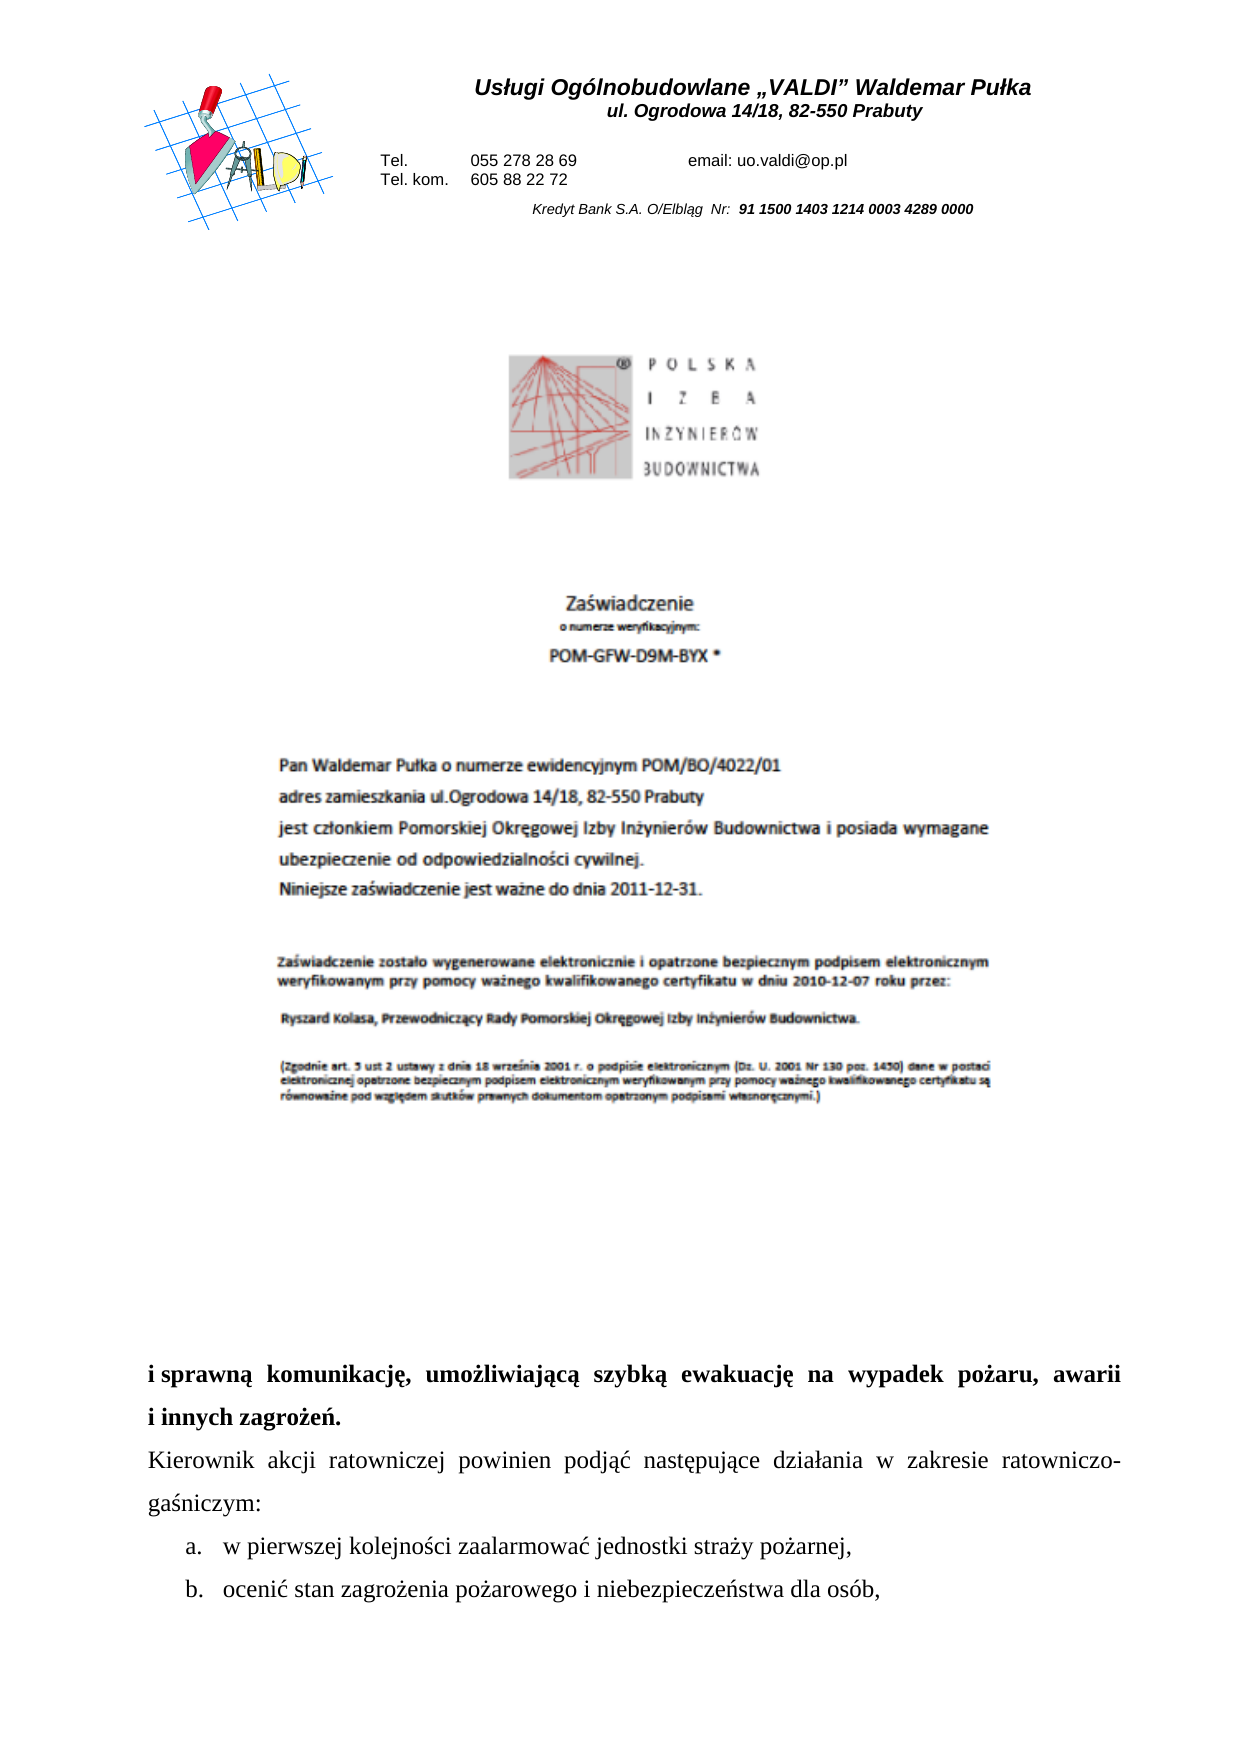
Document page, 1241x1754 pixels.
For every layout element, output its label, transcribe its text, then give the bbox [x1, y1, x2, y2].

list w pierwszej kolejności zaalarmować jednostki straży pożarnej, [185, 1531, 1122, 1560]
text 8. Wskazanie środków technicznych i organizacyjnych, zapobiegających niebezpieczeństwom wynikającym z wykonywania robót budowlanych w strefach szczególnego zagrożenia zdrowia lub w ich sąsiedztwie, w tym zapewniających bezpieczną i sprawną komunikację, umożliwiającą szybką ewakuację na wypadek pożaru, awarii i innych zagrożeń. [148, 1359, 1122, 1431]
list ocenić stan zagrożenia pożarowego i niebezpieczeństwa dla osób, [185, 1574, 1122, 1603]
text Kierownik akcji ratowniczej powinien podjąć następujące działania w zakresie ratowniczo-gaśniczym: [148, 1445, 1122, 1517]
